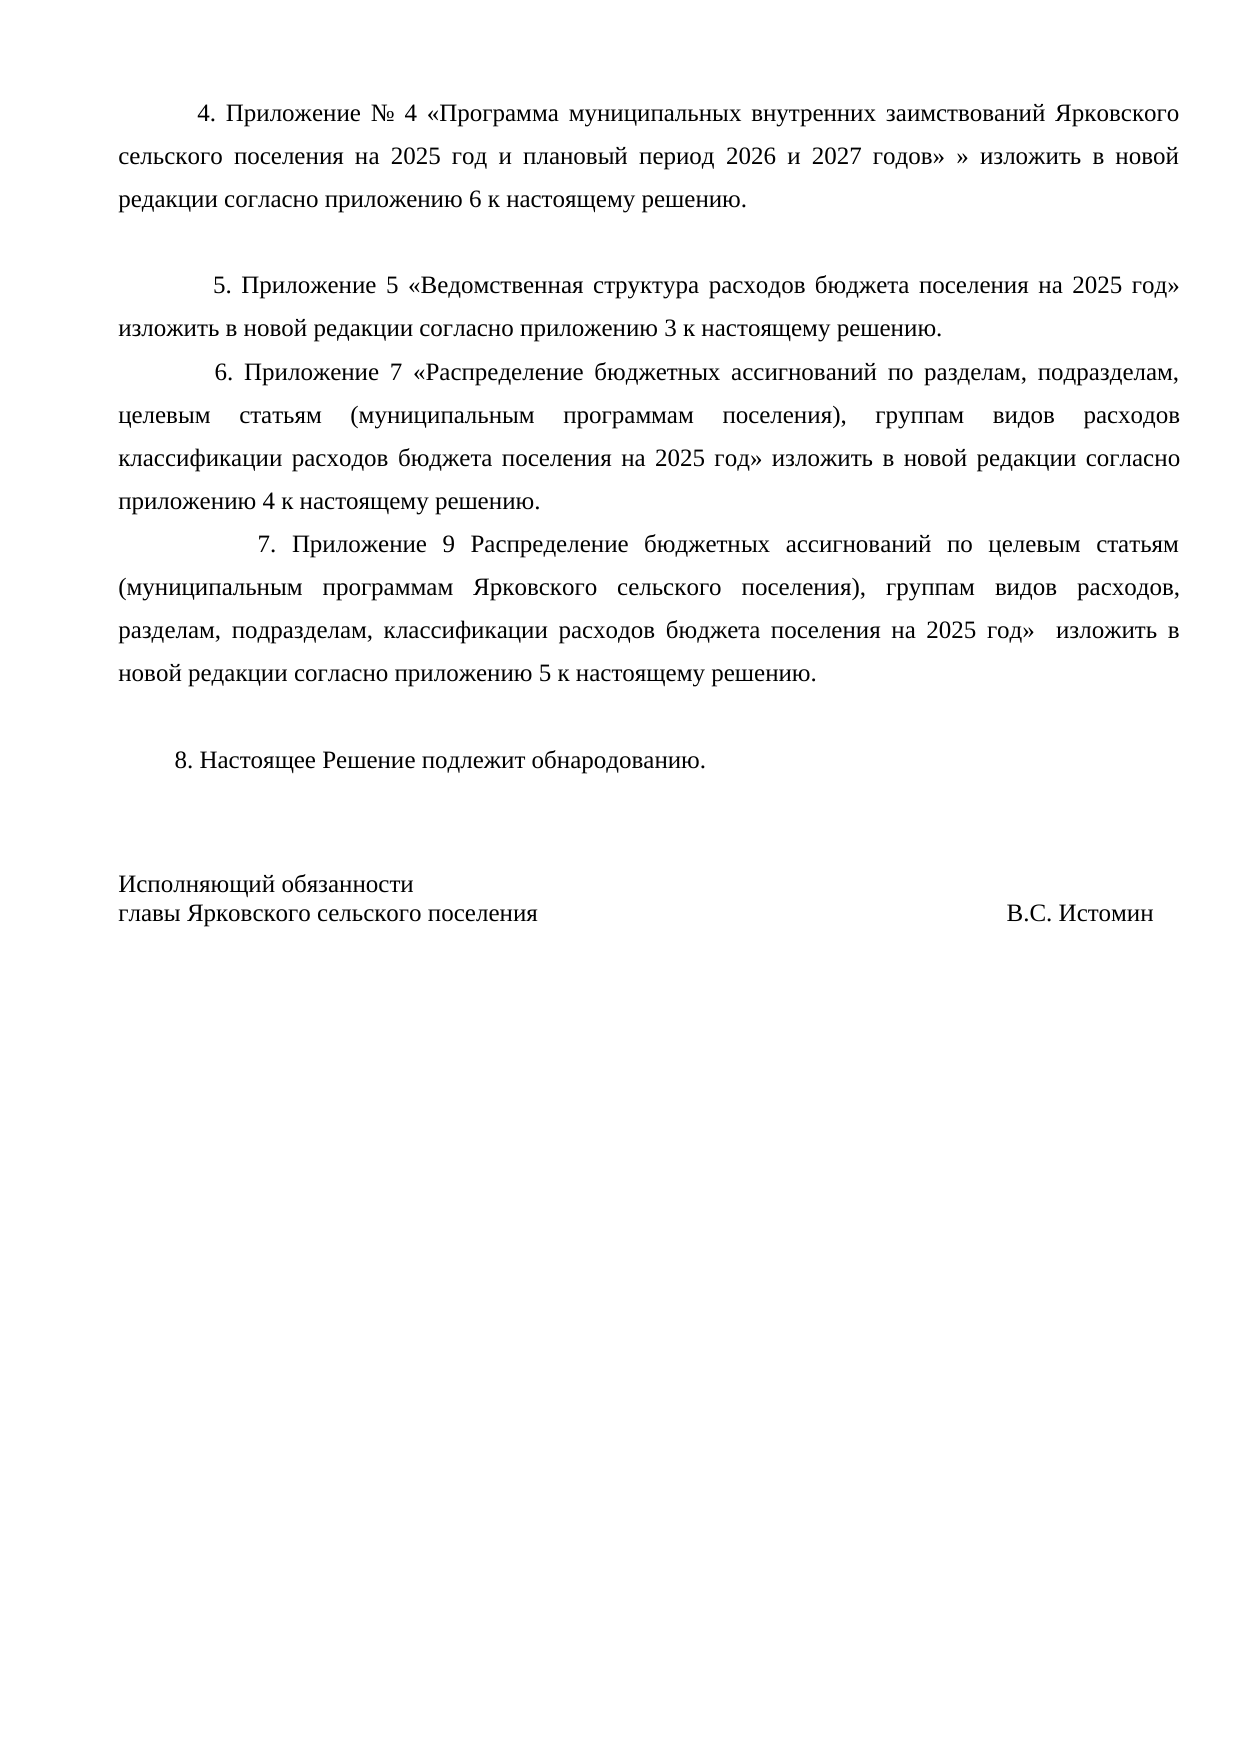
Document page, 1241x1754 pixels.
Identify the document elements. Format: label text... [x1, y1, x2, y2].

text 5. Приложение 5 «Ведомственная структура расходов бюджета поселения на 2025 год» изложить в новой редакции согласно приложению 3 к настоящему решению. [118, 270, 1181, 342]
text 8. Настоящее Решение подлежит обнародованию. [118, 745, 1181, 773]
text 7. Приложение 9 Распределение бюджетных ассигнований по целевым статьям (муниципальным программам Ярковского сельского поселения), группам видов расходов, разделам, подразделам, классификации расходов бюджета поселения на 2025 год» изложить в новой редакции согласно приложению 5 к настоящему решению. [118, 529, 1181, 687]
text Исполняющий обязанности [118, 869, 1181, 898]
text 4. Приложение № 4 «Программа муниципальных внутренних заимствований Ярковского сельского поселения на 2025 год и плановый период 2026 и 2027 годов» » изложить в новой редакции согласно приложению 6 к настоящему решению. [118, 98, 1181, 213]
text главы Ярковского сельского поселения В.С. Истомин [118, 898, 1181, 927]
text 6. Приложение 7 «Распределение бюджетных ассигнований по разделам, подразделам, целевым статьям (муниципальным программам поселения), группам видов расходов классификации расходов бюджета поселения на 2025 год» изложить в новой редакции согласно приложению 4 к настоящему решению. [118, 357, 1181, 515]
